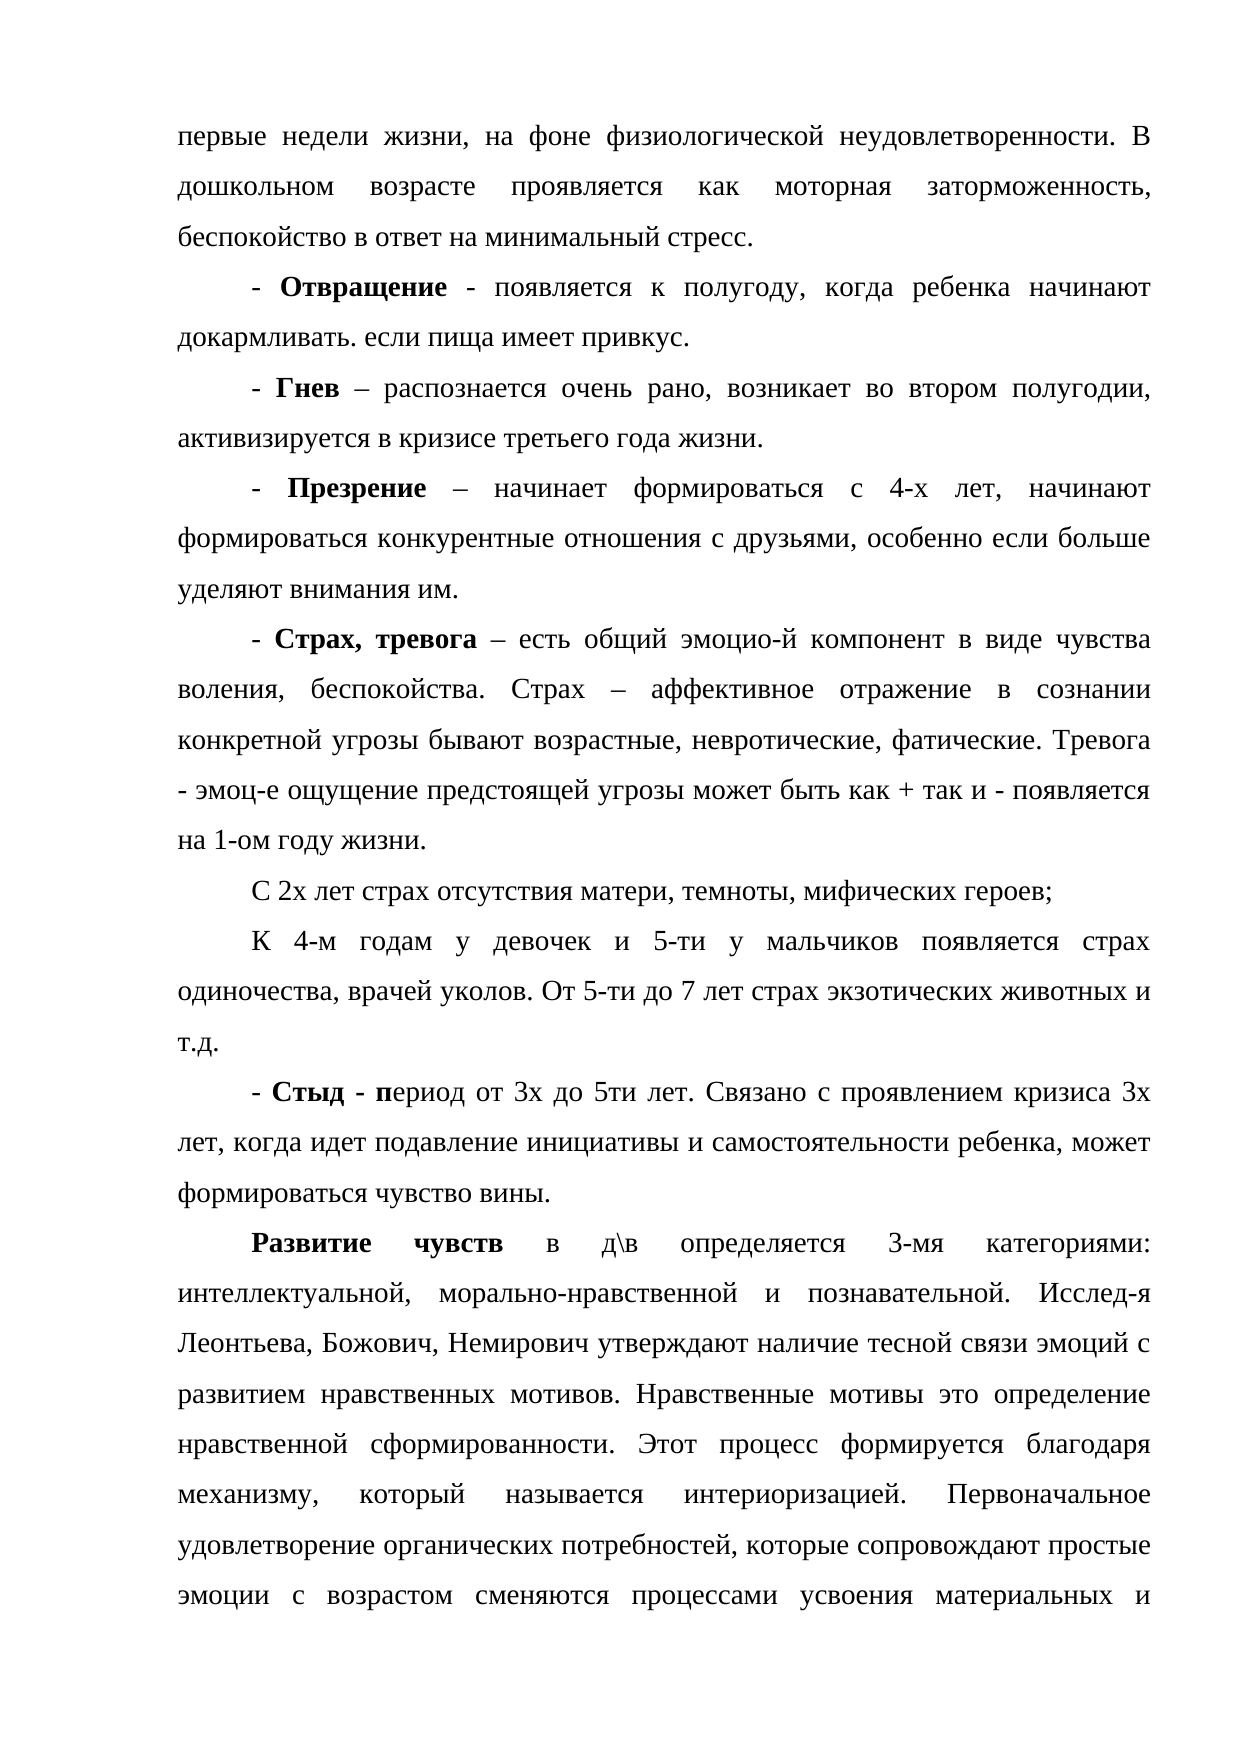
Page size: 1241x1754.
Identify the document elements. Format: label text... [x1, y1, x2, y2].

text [177, 118, 1152, 252]
text К 4-м годам у девочек и 5-ти у мальчиков появляется страх одиночества, врачей уколов. От 5-ти до 7 лет страх экзотических животных и т.д. [177, 923, 1152, 1057]
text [177, 1225, 1152, 1611]
text - Презрение – начинает формироваться с 4-х лет, начинают формироваться конкурентные отношения с друзьями, особенно если больше уделяют внимания им. [177, 470, 1152, 604]
text С 2х лет страх отсутствия матери, темноты, мифических героев; [177, 873, 1152, 906]
text - Отвращение - появляется к полугоду, когда ребенка начинают докармливать. если пища имеет привкус. [177, 269, 1152, 353]
text - Гнев – распознается очень рано, возникает во втором полугодии, активизируется в кризисе третьего года жизни. [177, 370, 1152, 453]
text - Стыд - период от 3х до 5ти лет. Связано с проявлением кризиса 3х лет, когда идет подавление инициативы и самостоятельности ребенка, может формироваться чувство вины. [177, 1074, 1152, 1208]
text - Страх, тревога – есть общий эмоцио-й компонент в виде чувства воления, беспокойства. Страх – аффективное отражение в сознании конкретной угрозы бывают возрастные, невротические, фатические. Тревога - эмоц-е ощущение предстоящей угрозы может быть как + так и - появляется на 1-ом году жизни. [177, 621, 1152, 856]
